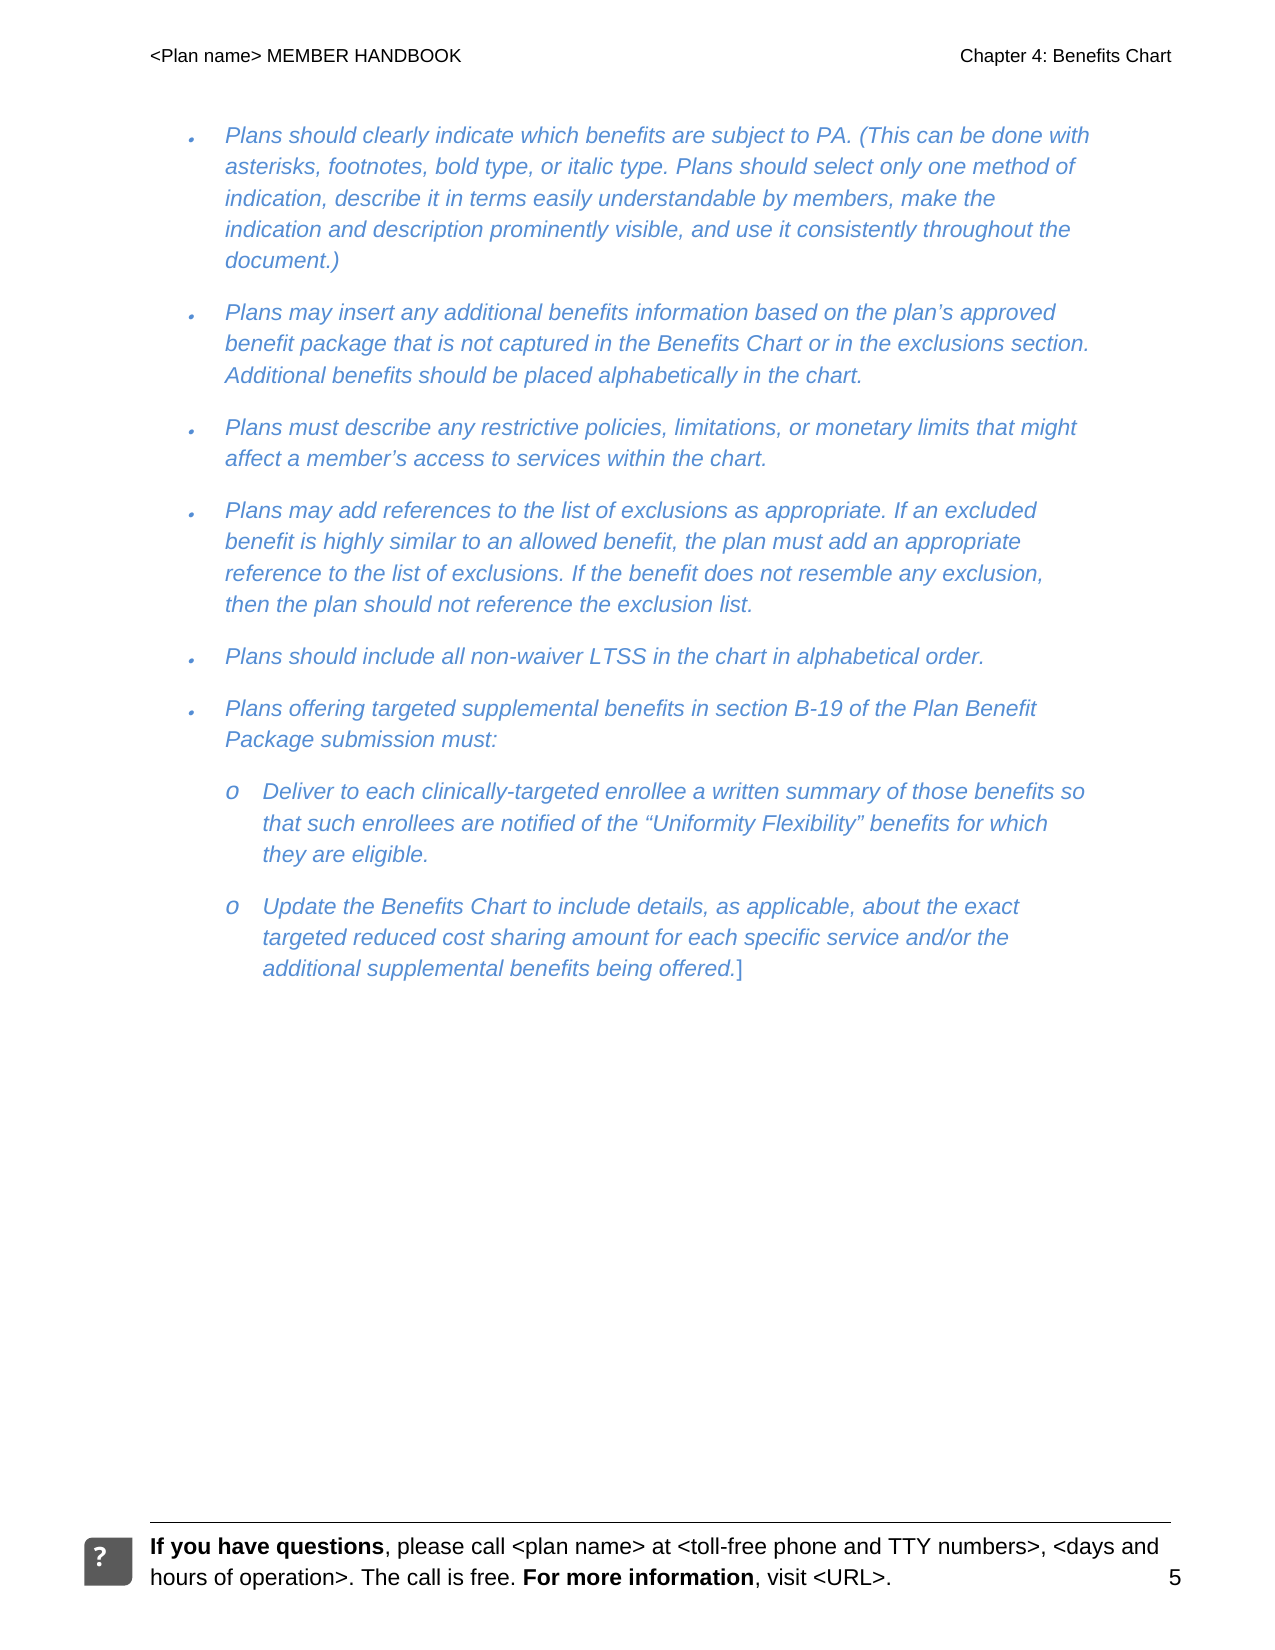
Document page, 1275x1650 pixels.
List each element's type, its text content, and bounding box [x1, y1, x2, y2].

list Plans must describe any restrictive policies, limitations, or monetary limits that might affect a member’s access to services within the chart. [187, 410, 1096, 473]
list Plans may insert any additional benefits information based on the plan’s approved benefit package that is not captured in the Benefits Chart or in the exclusions section. Additional benefits should be placed alphabetically in the chart. [187, 296, 1096, 389]
list Plans should include all non-waiver LTSS in the chart in alphabetical order. [187, 639, 1096, 671]
list Deliver to each clinically-targeted enrollee a written summary of those benefits so that such enrollees are notified of the “Uniformity Flexibility” benefits for which they are eligible. [225, 775, 1096, 868]
list Plans should clearly indicate which benefits are subject to PA. (This can be done with asterisks, footnotes, bold type, or italic type. Plans should select only one method of indication, describe it in terms easily understandable by members, make the indication and description prominently visible, and use it consistently throughout the document.) [187, 118, 1096, 275]
list Plans may add references to the list of exclusions as appropriate. If an excluded benefit is highly similar to an allowed benefit, the plan must add an appropriate reference to the list of exclusions. If the benefit does not resemble any exclusion, then the plan should not reference the exclusion list. [187, 493, 1096, 618]
list Plans offering targeted supplemental benefits in section B-19 of the Plan Benefit Package submission must: [187, 691, 1096, 754]
list Update the Benefits Chart to include details, as applicable, about the exact targeted reduced cost sharing amount for each specific service and/or the additional supplemental benefits being offered.] [225, 889, 1096, 983]
